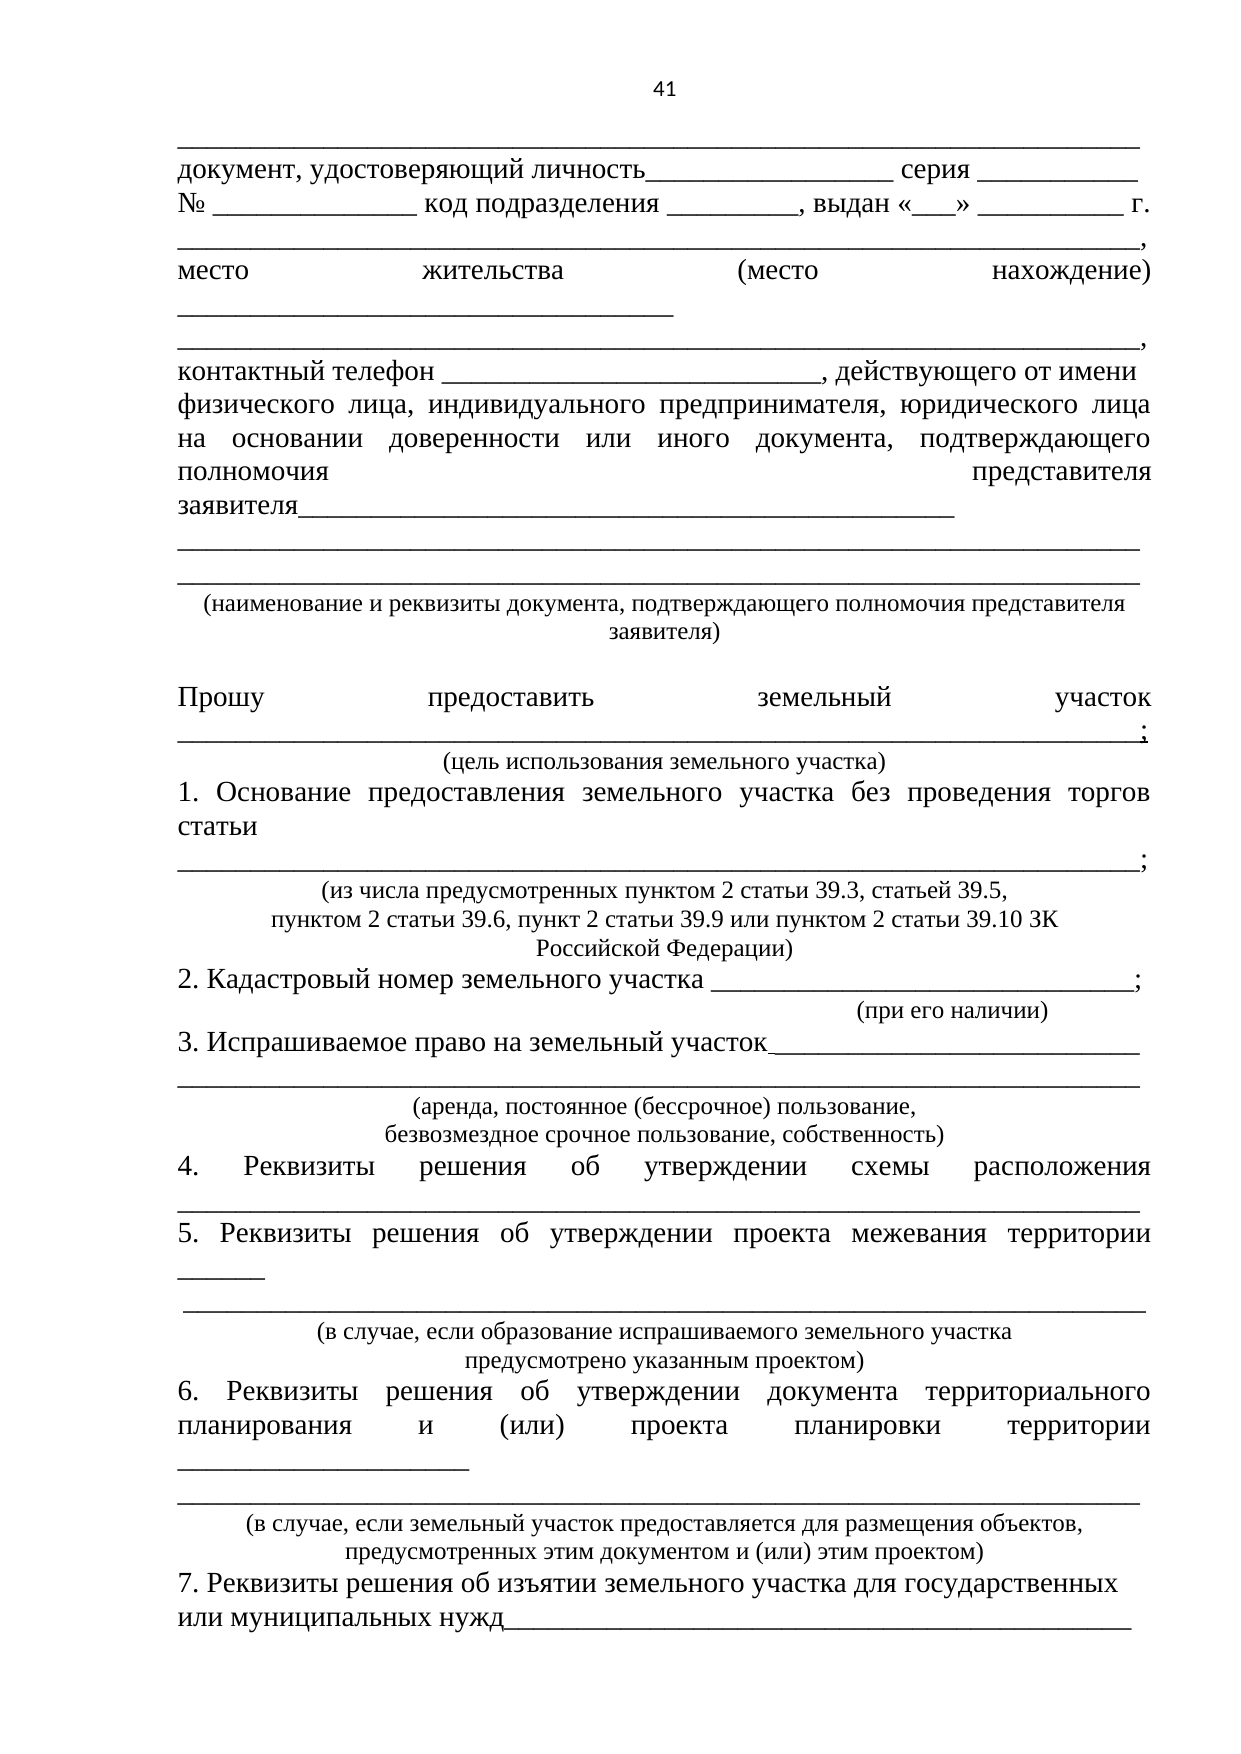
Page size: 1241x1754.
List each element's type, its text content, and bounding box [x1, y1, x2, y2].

text __________________________________________________________________ [177, 521, 1152, 554]
text документ, удостоверяющий личность_________________ серия ___________ [177, 152, 1152, 185]
text 6. Реквизиты решения об утверждении документа территориального планирования и (или) проекта планировки территории ____________________ [177, 1373, 1152, 1474]
text __________________________________________________________________ (в случае, если образование испрашиваемого земельного участка [177, 1282, 1152, 1345]
text 1. Основание предоставления земельного участка без проведения торгов статьи __________________________________________________________________; [177, 774, 1152, 875]
text (при его наличии) [856, 995, 1152, 1024]
text __________________________________________________________________ [177, 554, 1152, 588]
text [177, 118, 1152, 152]
text № ______________ код подразделения _________, выдан «___» __________ г. __________________________________________________________________, [177, 185, 1152, 252]
text 4. Реквизиты решения об утверждении схемы расположения __________________________________________________________________ [177, 1148, 1152, 1215]
text место жительства (место нахождение) __________________________________ [177, 252, 1152, 319]
text физического лица, индивидуального предпринимателя, юридического лица на основании доверенности или иного документа, подтверждающего полномочия представителя заявителя_____________________________________________ [177, 386, 1152, 521]
text __________________________________________________________________ [177, 1474, 1152, 1508]
text (в случае, если земельный участок предоставляется для размещения объектов, [177, 1508, 1152, 1536]
text 5. Реквизиты решения об утверждении проекта межевания территории ______ [177, 1215, 1152, 1282]
text __________________________________________________________________ [177, 1057, 1152, 1091]
text __________________________________________________________________, [177, 319, 1152, 353]
text (из числа предусмотренных пунктом 2 статьи 39.3, статьей 39.5, [177, 875, 1152, 904]
text (наименование и реквизиты документа, подтверждающего полномочия представителя заявителя) [177, 588, 1152, 645]
text контактный телефон __________________________, действующего от имени [177, 353, 1152, 386]
text 2. Кадастровый номер земельного участка _____________________________; [177, 961, 1152, 995]
text безвозмездное срочное пользование, собственность) [177, 1119, 1152, 1148]
text (аренда, постоянное (бессрочное) пользование, [177, 1091, 1152, 1119]
text пунктом 2 статьи 39.6, пункт 2 статьи 39.9 или пунктом 2 статьи 39.10 ЗК [177, 904, 1152, 933]
text предусмотрено указанным проектом) [177, 1345, 1152, 1373]
text 7. Реквизиты решения об изъятии земельного участка для государственных [177, 1565, 1152, 1599]
text или муниципальных нужд___________________________________________ [177, 1599, 1152, 1632]
text предусмотренных этим документом и (или) этим проектом) [177, 1536, 1152, 1565]
text Прошу предоставить земельный участок __________________________________________________________________; [177, 679, 1152, 746]
text (цель использования земельного участка) [177, 746, 1152, 774]
text 3. Испрашиваемое право на земельный участок _________________________ [177, 1024, 1152, 1057]
text Российской Федерации) [177, 933, 1152, 961]
